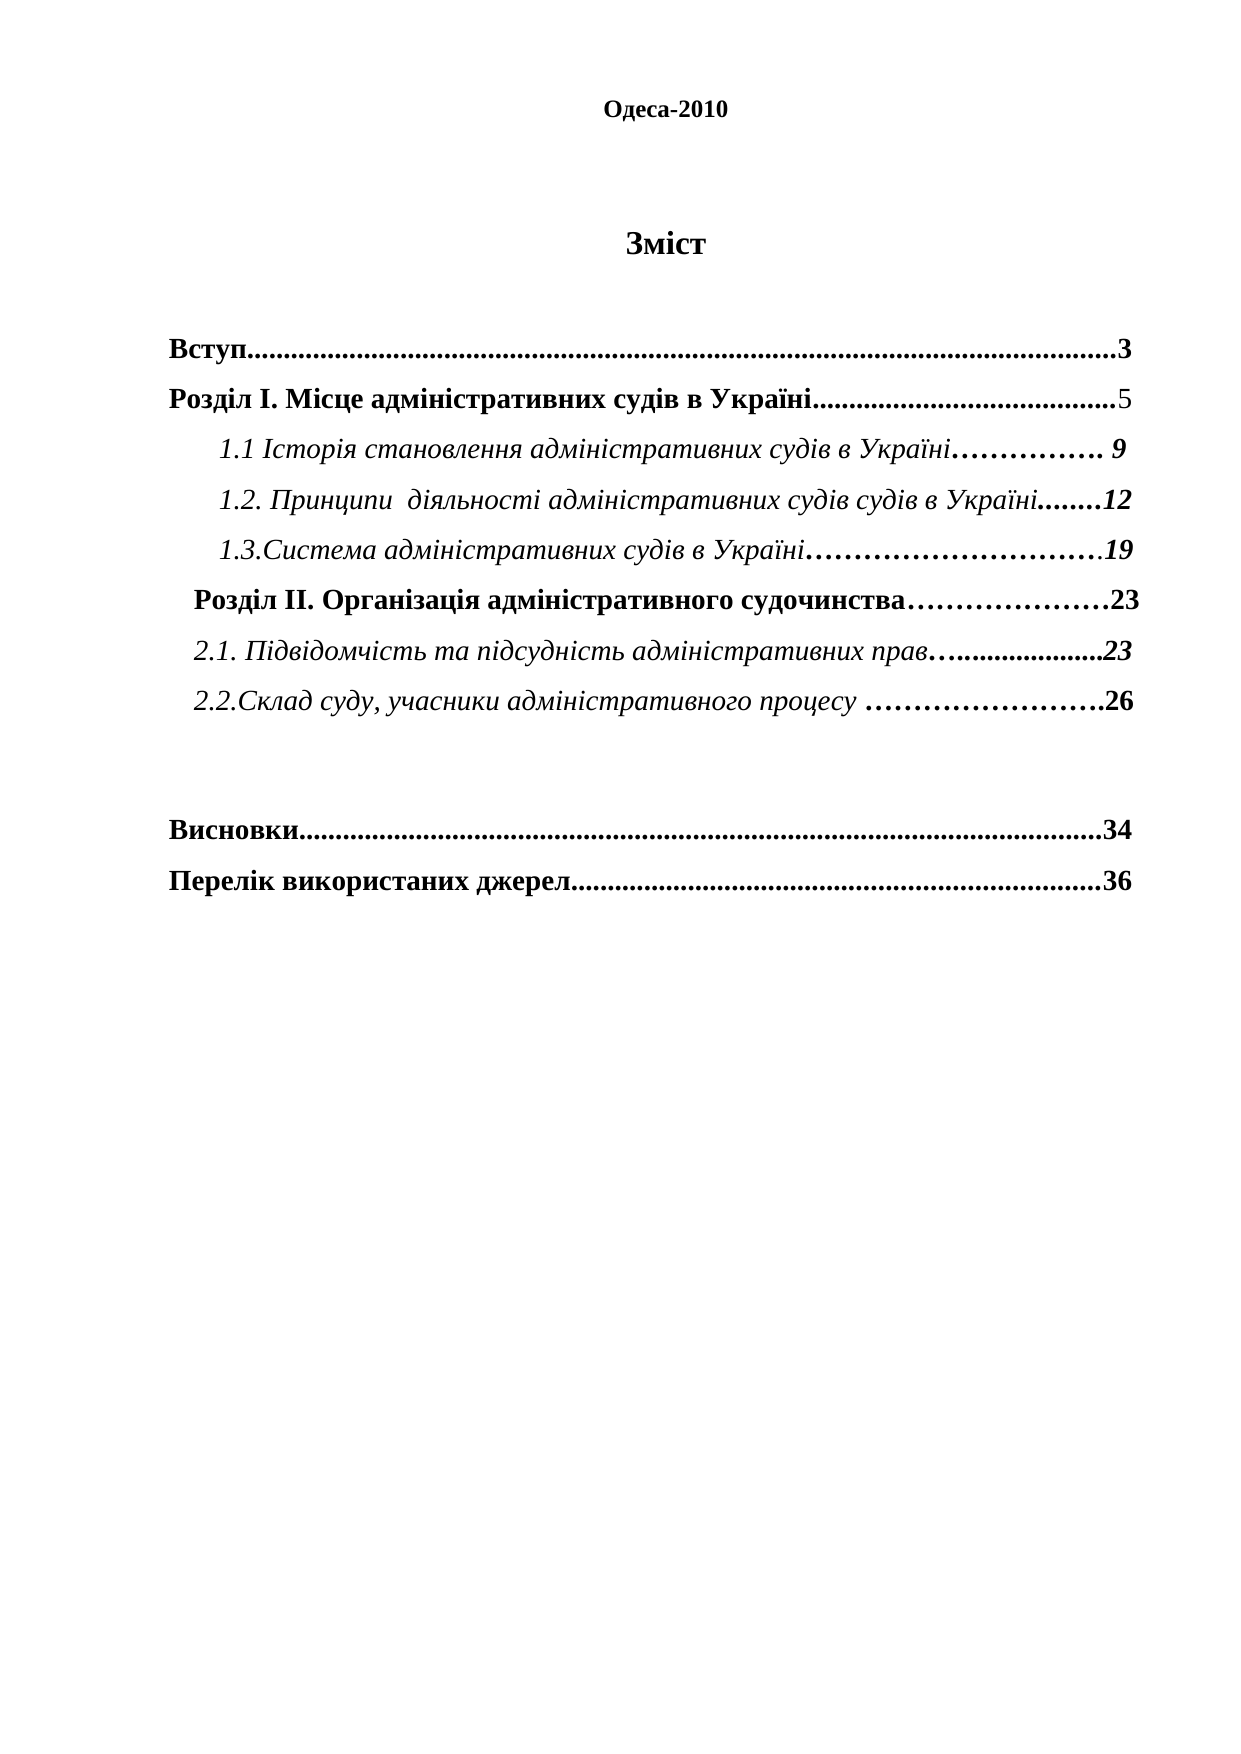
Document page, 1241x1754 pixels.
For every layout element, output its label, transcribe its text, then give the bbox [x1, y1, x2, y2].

text Розділ ІІ. Організація адміністративного судочинства …………………23 2.1. Підвідомчість та підсудність адміністративних прав…....................23 [194, 582, 1162, 666]
text Вступ 3 [169, 331, 1162, 364]
text Одеса-2010 [169, 94, 1162, 122]
text 1.2. Принципи діяльності адміністративних судів судів в Україні 12 [219, 482, 1162, 515]
text Перелік використаних джерел 36 [169, 863, 1162, 896]
text Розділ І. Місце адміністративних судів в Україні 5 [169, 381, 1162, 415]
text Зміст [169, 223, 1162, 261]
text Висновки 34 [169, 812, 1162, 846]
text 1.3.Система адміністративних судів в Україні………………………….19 [219, 532, 1162, 566]
text 1.1 Історія становлення адміністративних судів в Україні……………. 9 [219, 431, 1162, 465]
text 2.2.Склад суду, учасники адміністративного процесу …………………….26 [194, 683, 1162, 717]
